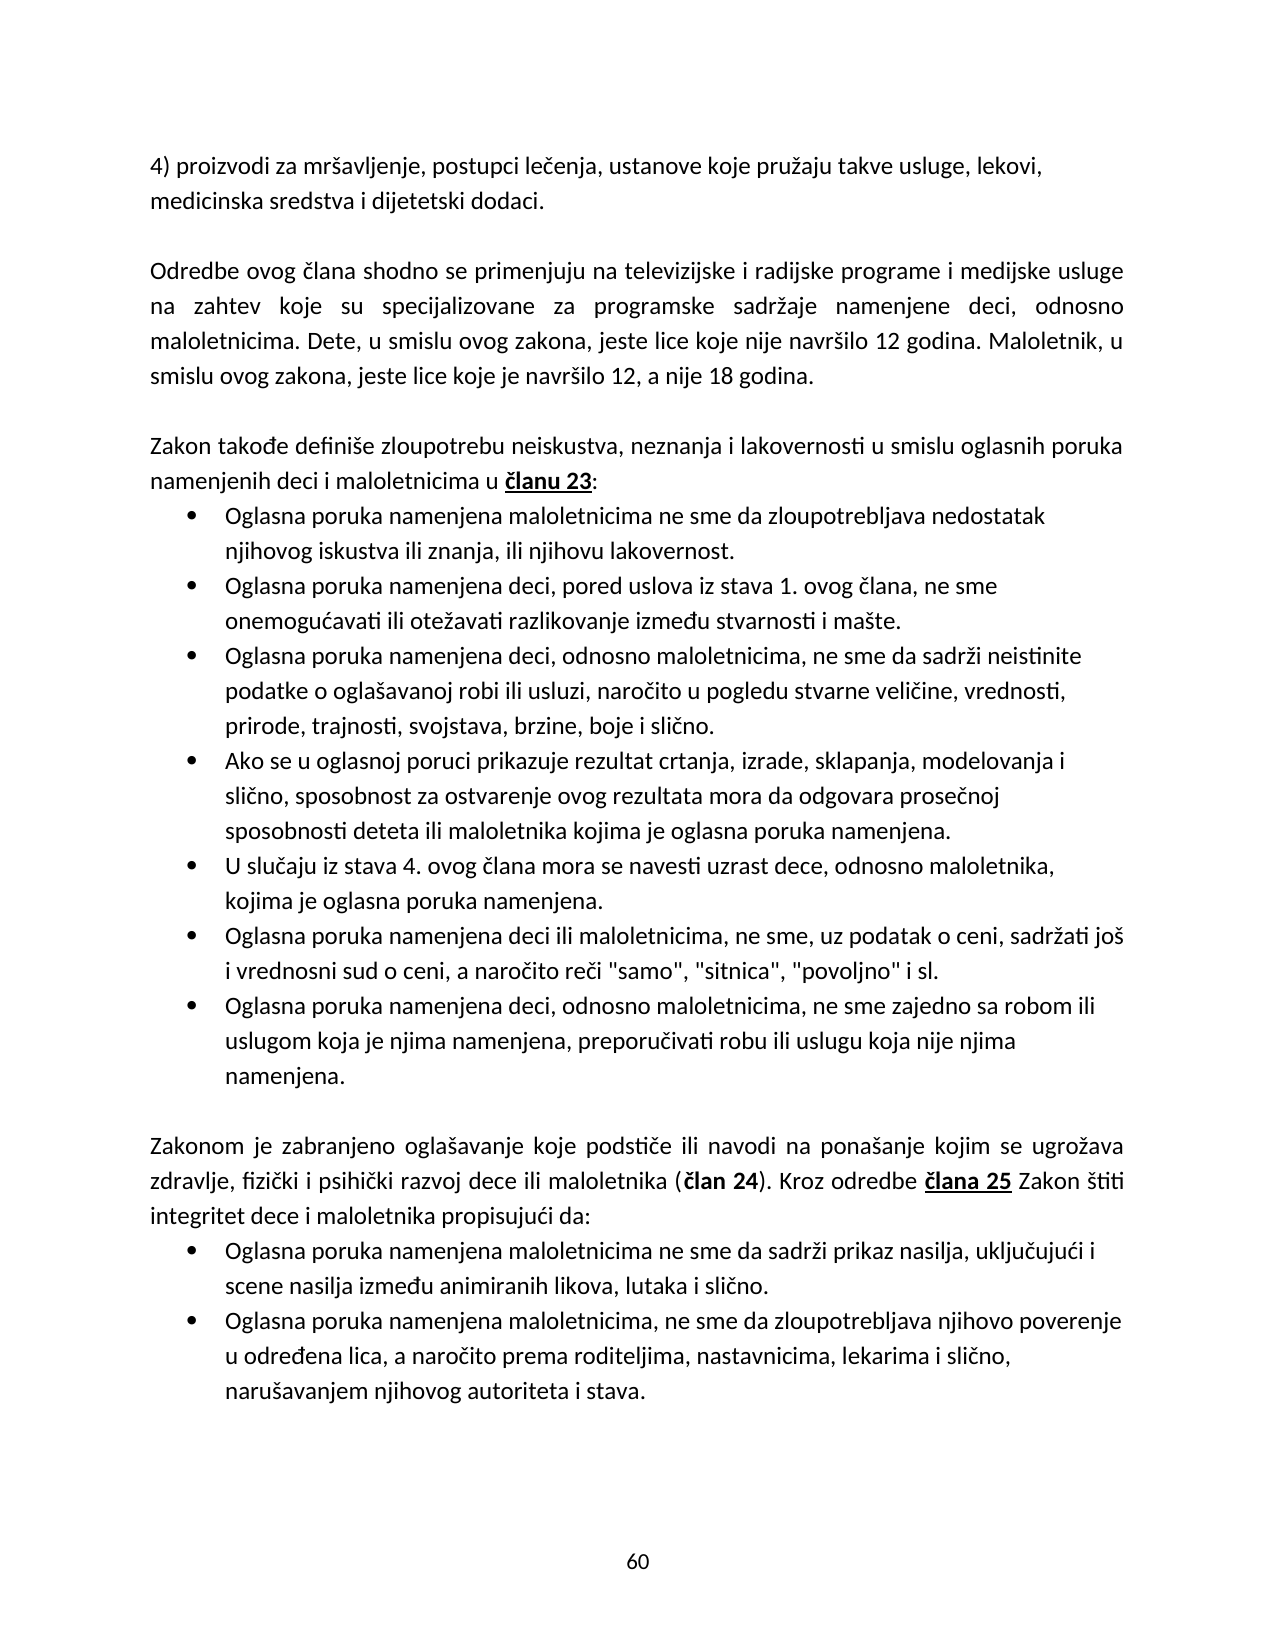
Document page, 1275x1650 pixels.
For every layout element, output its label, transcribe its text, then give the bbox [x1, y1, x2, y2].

list Oglasna poruka namenjena deci, odnosno maloletnicima, ne sme da sadrži neistinite podatke o oglašavanoj robi ili usluzi, naročito u pogledu stvarne veličine, vrednosti, prirode, trajnosti, svojstava, brzine, boje i slično. [187, 640, 1125, 741]
list Oglasna poruka namenjena deci, odnosno maloletnicima, ne sme zajedno sa robom ili uslugom koja je njima namenjena, preporučivati robu ili uslugu koja nije njima namenjena. [187, 990, 1125, 1091]
text Zakon takođe definiše zloupotrebu neiskustva, neznanja i lakovernosti u smislu oglasnih poruka namenjenih deci i maloletnicima u članu 23: [150, 430, 1125, 496]
list Ako se u oglasnoj poruci prikazuje rezultat crtanja, izrade, sklapanja, modelovanja i slično, sposobnost za ostvarenje ovog rezultata mora da odgovara prosečnoj sposobnosti deteta ili maloletnika kojima je oglasna poruka namenjena. [187, 745, 1125, 846]
list Oglasna poruka namenjena deci, pored uslova iz stava 1. ovog člana, ne sme onemogućavati ili otežavati razlikovanje između stvarnosti i mašte. [187, 570, 1125, 636]
text Odredbe ovog člana shodno se primenjuju na televizijske i radijske programe i medijske usluge na zahtev koje su specijalizovane za programske sadržaje namenjene deci, odnosno maloletnicima. Dete, u smislu ovog zakona, jeste lice koje nije navršilo 12 godina. Maloletnik, u smislu ovog zakona, jeste lice koje je navršilo 12, a nije 18 godina. [150, 255, 1125, 391]
list Oglasna poruka namenjena maloletnicima ne sme da zloupotrebljava nedostatak njihovog iskustva ili znanja, ili njihovu lakovernost. [187, 500, 1125, 566]
list Oglasna poruka namenjena maloletnicima, ne sme da zloupotrebljava njihovo poverenje u određena lica, a naročito prema roditeljima, nastavnicima, lekarima i slično, narušavanjem njihovog autoriteta i stava. [187, 1305, 1125, 1406]
list U slučaju iz stava 4. ovog člana mora se navesti uzrast dece, odnosno maloletnika, kojima je oglasna poruka namenjena. [187, 850, 1125, 916]
list Oglasna poruka namenjena deci ili maloletnicima, ne sme, uz podatak o ceni, sadržati još i vrednosni sud o ceni, a naročito reči "samo", "sitnica", "povoljno" i sl. [187, 920, 1125, 986]
text 4) proizvodi za mršavljenje, postupci lečenja, ustanove koje pružaju takve usluge, lekovi, medicinska sredstva i dijetetski dodaci. [150, 150, 1125, 216]
text Zakonom je zabranjeno oglašavanje koje podstiče ili navodi na ponašanje kojim se ugrožava zdravlje, fizički i psihički razvoj dece ili maloletnika (član 24). Kroz odredbe člana 25 Zakon štiti integritet dece i maloletnika propisujući da: [150, 1130, 1125, 1231]
list Oglasna poruka namenjena maloletnicima ne sme da sadrži prikaz nasilja, uključujući i scene nasilja između animiranih likova, lutaka i slično. [187, 1235, 1125, 1301]
